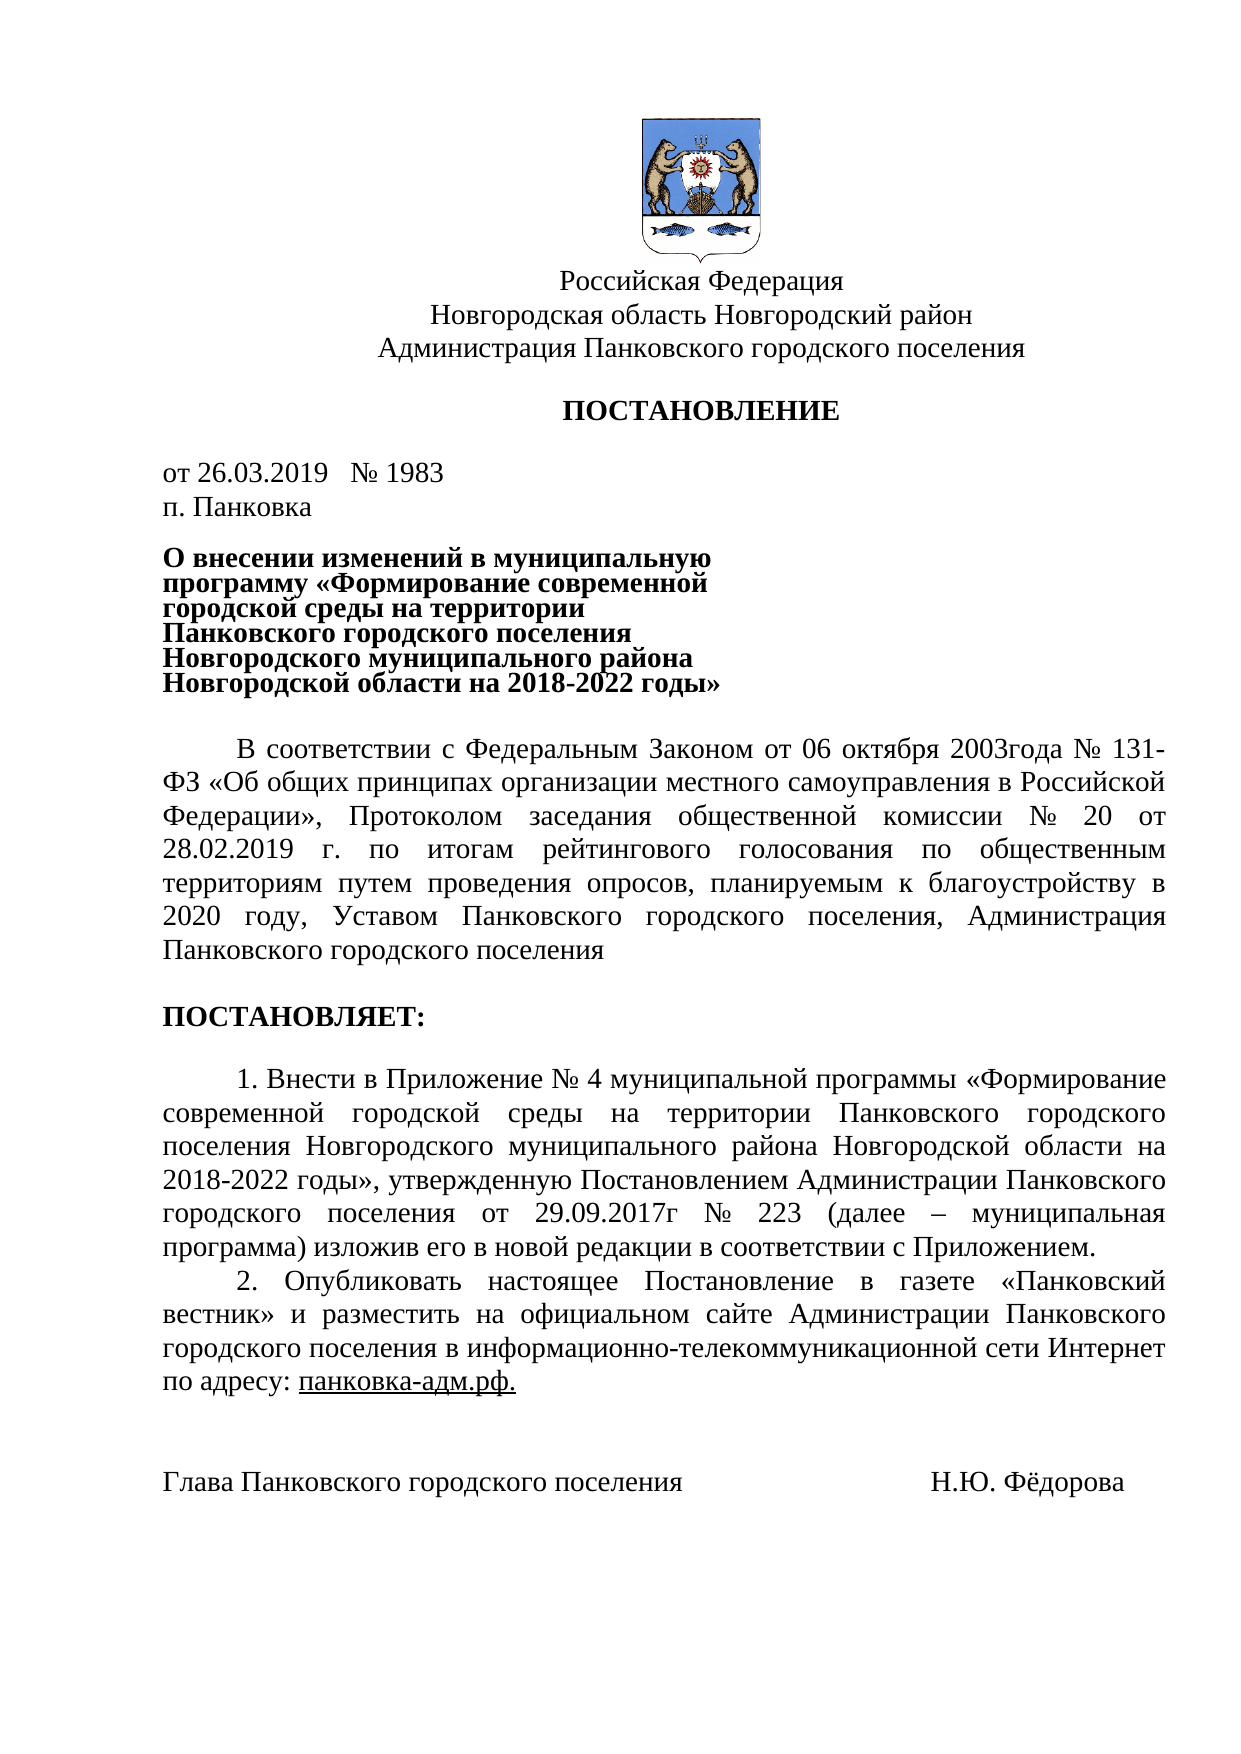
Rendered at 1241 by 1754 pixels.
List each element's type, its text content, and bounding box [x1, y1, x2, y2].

text Новгородская область Новгородский район [162, 297, 1240, 331]
text Новгородского муниципального района [162, 647, 1240, 672]
text О внесении изменений в муниципальную [162, 547, 1240, 572]
text Администрация Панковского городского поселения [162, 331, 1240, 364]
text ПОСТАНОВЛЕНИЕ [162, 393, 1240, 426]
text городской среды на территории [162, 597, 1240, 622]
list Глава Панковского городского поселения Н.Ю. Фёдорова [162, 1464, 1240, 1497]
text Российская Федерация [162, 263, 1240, 297]
text 2. Опубликовать настоящее Постановление в газете «Панковский вестник» и разместить на официальном сайте Администрации Панковского городского поселения в информационно-телекоммуникационной сети Интернет по адресу: панковка-адм.рф. [162, 1263, 1167, 1397]
text 1. Внести в Приложение № 4 муниципальной программы «Формирование современной городской среды на территории Панковского городского поселения Новгородского муниципального района Новгородской области на 2018-2022 годы», утвержденную Постановлением Администрации Панковского городского поселения от 29.09.2017г № 223 (далее – муниципальная программа) изложив его в новой редакции в соответствии с Приложением. [162, 1061, 1167, 1263]
title В соответствии с Федеральным Законом от 06 октября 2003года № 131-ФЗ «Об общих принципах организации местного самоуправления в Российской Федерации», Протоколом заседания общественной комиссии № 20 от 28.02.2019 г. по итогам рейтингового голосования по общественным территориям путем проведения опросов, планируемым к благоустройству в 2020 году, Уставом Панковского городского поселения, Администрация Панковского городского поселения [162, 731, 1167, 966]
text Панковского городского поселения [162, 622, 1240, 647]
text ПОСТАНОВЛЯЕТ: [162, 999, 1240, 1033]
picture [642, 118, 761, 264]
text от 26.03.2019 № 1983 [162, 455, 1240, 489]
text Новгородской области на 2018-2022 годы» [162, 672, 1240, 697]
text п. Панковка [162, 489, 1240, 522]
text программу «Формирование современной [162, 572, 1240, 597]
